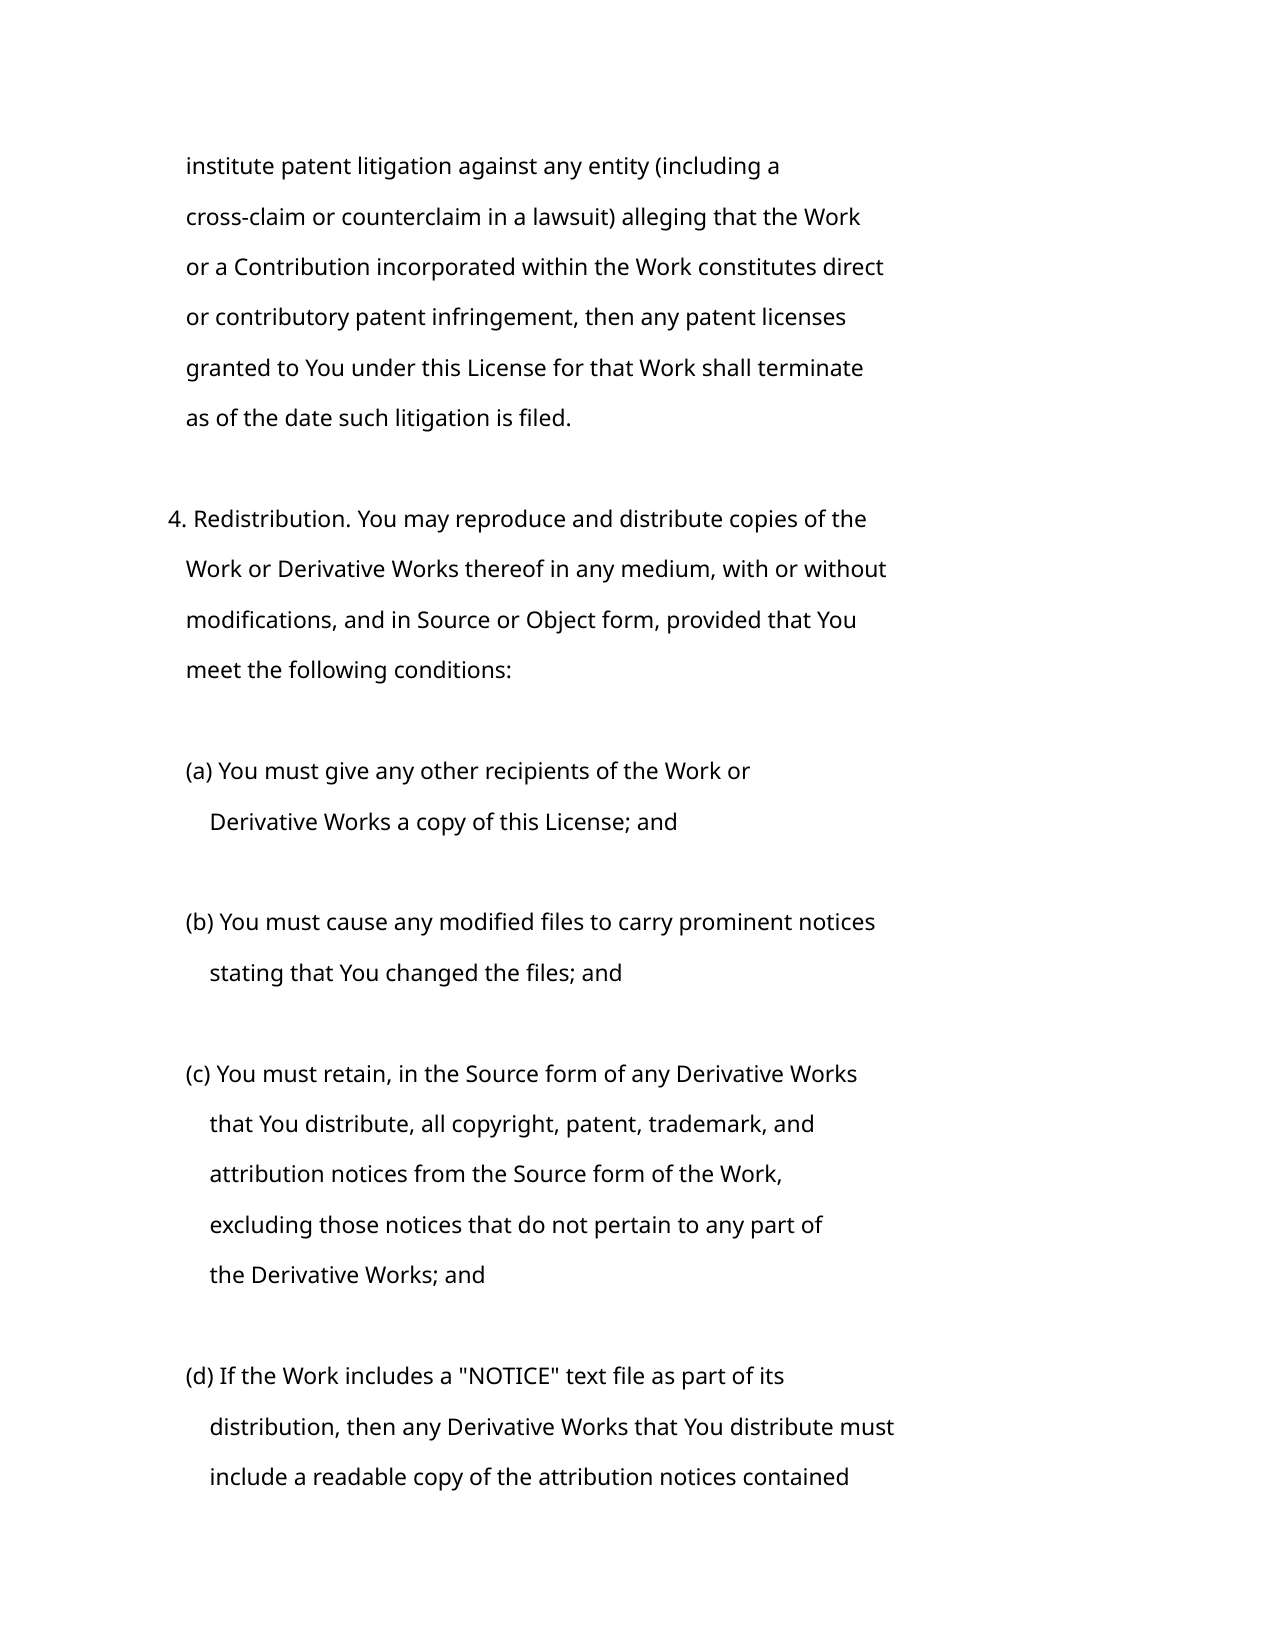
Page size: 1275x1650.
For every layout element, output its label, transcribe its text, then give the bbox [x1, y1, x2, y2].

text excluding those notices that do not pertain to any part of [150, 1209, 1125, 1240]
text include a readable copy of the attribution notices contained [150, 1461, 1125, 1492]
text cross-claim or counterclaim in a lawsuit) alleging that the Work [150, 200, 1125, 232]
text Work or Derivative Works thereof in any medium, with or without [150, 553, 1125, 584]
text (a) You must give any other recipients of the Work or [150, 755, 1125, 786]
text meet the following conditions: [150, 654, 1125, 685]
text distribution, then any Derivative Works that You distribute must [150, 1410, 1125, 1442]
text as of the date such litigation is filed. [150, 402, 1125, 433]
text modifications, and in Source or Object form, provided that You [150, 604, 1125, 635]
text institute patent litigation against any entity (including a [150, 150, 1125, 181]
text (d) If the Work includes a "NOTICE" text file as part of its [150, 1360, 1125, 1391]
text granted to You under this License for that Work shall terminate [150, 352, 1125, 383]
text (b) You must cause any modified files to carry prominent notices [150, 906, 1125, 937]
text attribution notices from the Source form of the Work, [150, 1158, 1125, 1189]
text 4. Redistribution. You may reproduce and distribute copies of the [150, 503, 1125, 534]
text the Derivative Works; and [150, 1259, 1125, 1290]
text stating that You changed the files; and [150, 957, 1125, 988]
text or contributory patent infringement, then any patent licenses [150, 301, 1125, 332]
text Derivative Works a copy of this License; and [150, 805, 1125, 837]
text that You distribute, all copyright, patent, trademark, and [150, 1108, 1125, 1139]
text (c) You must retain, in the Source form of any Derivative Works [150, 1057, 1125, 1089]
text or a Contribution incorporated within the Work constitutes direct [150, 251, 1125, 282]
